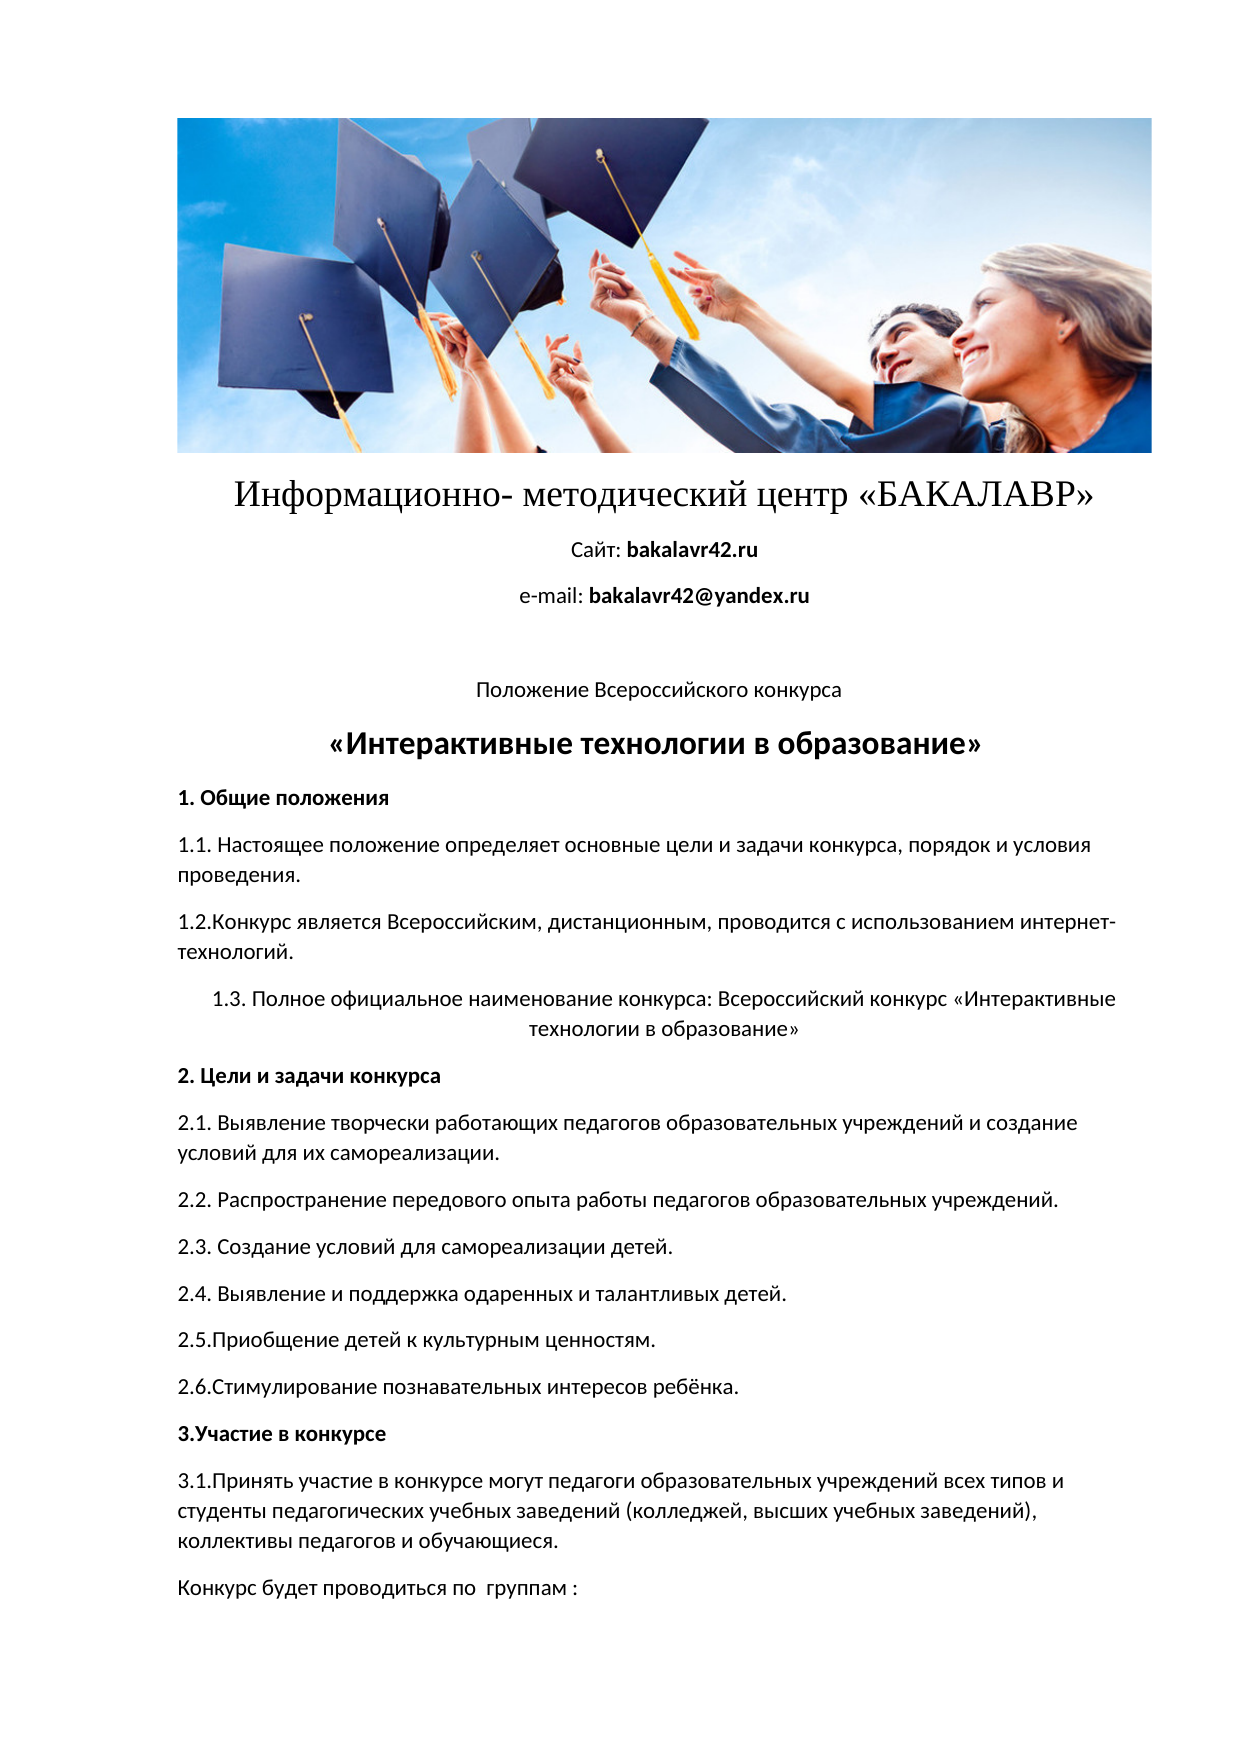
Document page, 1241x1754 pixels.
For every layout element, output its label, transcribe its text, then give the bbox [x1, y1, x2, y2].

text «Интерактивные технологии в образование» [177, 722, 1152, 763]
text 1.2.Конкурс является Всероссийским, дистанционным, проводится с использованием интернет-технологий. [177, 907, 1152, 965]
text 2.2. Распространение передового опыта работы педагогов образовательных учреждений. [177, 1185, 1152, 1213]
picture [177, 118, 1152, 453]
text 2. Цели и задачи конкурса [177, 1061, 1152, 1089]
text 2.1. Выявление творчески работающих педагогов образовательных учреждений и создание условий для их самореализации. [177, 1108, 1152, 1166]
text 2.4. Выявление и поддержка одаренных и талантливых детей. [177, 1279, 1152, 1307]
text 1.1. Настоящее положение определяет основные цели и задачи конкурса, порядок и условия проведения. [177, 830, 1152, 888]
text 3.Участие в конкурсе [177, 1419, 1152, 1447]
text 1. Общие положения [177, 783, 1152, 811]
text 3.1.Принять участие в конкурсе могут педагоги образовательных учреждений всех типов и студенты педагогических учебных заведений (колледжей, высших учебных заведений), коллективы педагогов и обучающиеся. [177, 1466, 1152, 1554]
text 2.5.Приобщение детей к культурным ценностям. [177, 1326, 1152, 1353]
text Положение Всероссийского конкурса [177, 675, 1152, 703]
text Конкурс будет проводиться по группам : [177, 1573, 1152, 1601]
text 2.6.Стимулирование познавательных интересов ребёнка. [177, 1372, 1152, 1400]
text 2.3. Создание условий для самореализации детей. [177, 1232, 1152, 1260]
text e-mail: bakalavr42@yandex.ru [177, 582, 1152, 609]
text Сайт: bakalavr42.ru [177, 535, 1152, 563]
text 1.3. Полное официальное наименование конкурса: Всероссийский конкурс «Интерактивные технологии в образование» [177, 984, 1152, 1042]
text Информационно- методический центр «БАКАЛАВР» [177, 471, 1152, 514]
